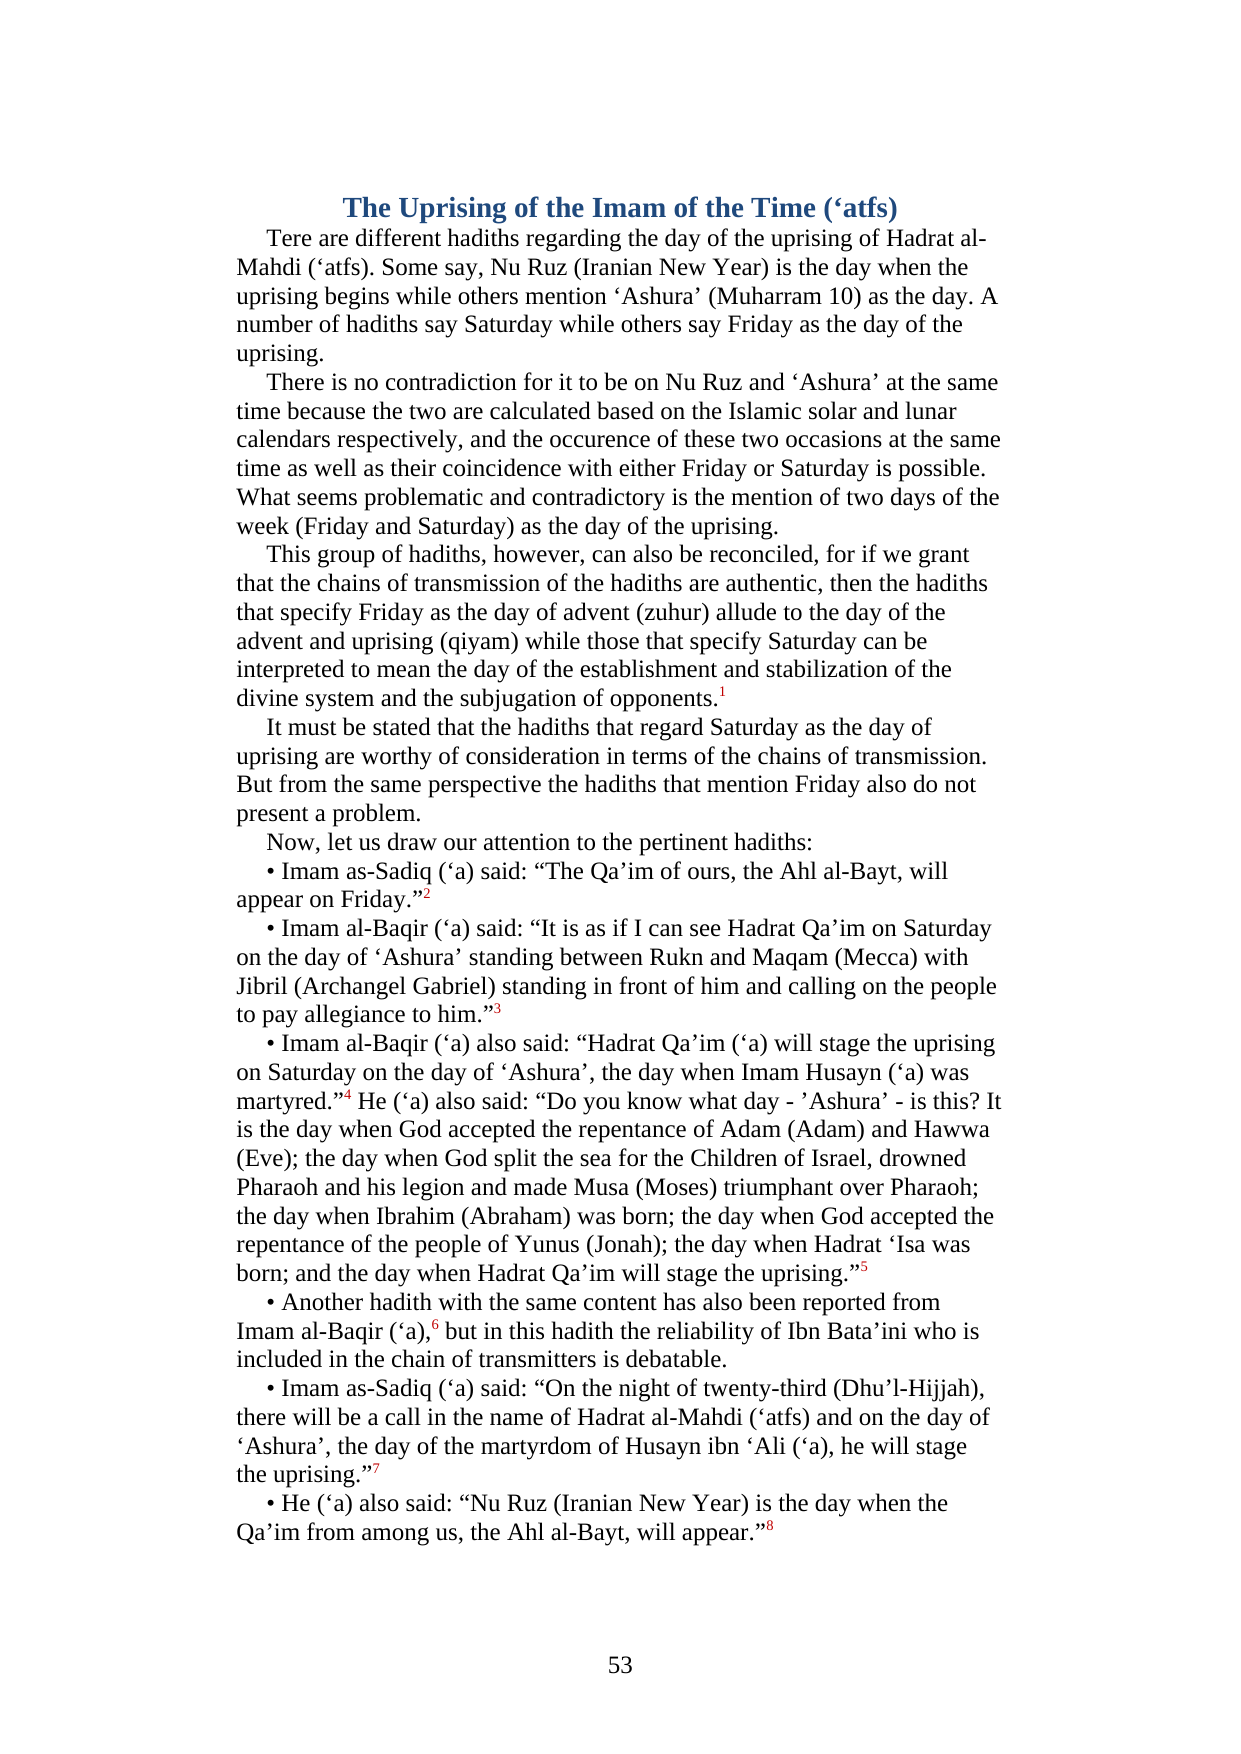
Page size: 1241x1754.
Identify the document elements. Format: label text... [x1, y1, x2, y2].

text • Imam al-Baqir (‘a) also said: “Hadrat Qa’im (‘a) will stage the uprising on Saturday on the day of ‘Ashura’, the day when Imam Husayn (‘a) was martyred.”4 He (‘a) also said: “Do you know what day - ’Ashura’ - is this? It is the day when God accepted the repentance of Adam (Adam) and Hawwa (Eve); the day when God split the sea for the Children of Israel, drowned Pharaoh and his legion and made Musa (Moses) triumphant over Pharaoh; the day when Ibrahim (Abraham) was born; the day when God accepted the repentance of the people of Yunus (Jonah); the day when Hadrat ‘Isa was born; and the day when Hadrat Qa’im will stage the uprising.”5 [236, 1028, 1004, 1287]
subtitle The Uprising of the Imam of the Time (‘atfs) [236, 190, 1004, 223]
text It must be stated that the hadiths that regard Saturday as the day of uprising are worthy of consideration in terms of the chains of transmission. But from the same perspective the hadiths that mention Friday also do not present a problem. [236, 712, 1004, 827]
text • Another hadith with the same content has also been reported from Imam al-Baqir (‘a),6 but in this hadith the reliability of Ibn Bata’ini who is included in the chain of transmitters is debatable. [236, 1287, 1004, 1373]
text • Imam as-Sadiq (‘a) said: “On the night of twenty-third (Dhu’l-Hijjah), there will be a call in the name of Hadrat al-Mahdi (‘atfs) and on the day of ‘Ashura’, the day of the martyrdom of Husayn ibn ‘Ali (‘a), he will stage the uprising.”7 [236, 1373, 1004, 1488]
text • He (‘a) also said: “Nu Ruz (Iranian New Year) is the day when the Qa’im from among us, the Ahl al-Bayt, will appear.”8 [236, 1488, 1004, 1546]
text There is no contradiction for it to be on Nu Ruz and ‘Ashura’ at the same time because the two are calculated based on the Islamic solar and lunar calendars respectively, and the occurence of these two occasions at the same time as well as their coincidence with either Friday or Saturday is possible. What seems problematic and contradictory is the mention of two days of the week (Friday and Saturday) as the day of the uprising. [236, 367, 1004, 539]
text This group of hadiths, however, can also be reconciled, for if we grant that the chains of transmission of the hadiths are authentic, then the hadiths that specify Friday as the day of advent (zuhur) allude to the day of the advent and uprising (qiyam) while those that specify Saturday can be interpreted to mean the day of the establishment and stabilization of the divine system and the subjugation of opponents.1 [236, 539, 1004, 712]
text Now, let us draw our attention to the pertinent hadiths: [236, 827, 1004, 856]
text • Imam al-Baqir (‘a) said: “It is as if I can see Hadrat Qa’im on Saturday on the day of ‘Ashura’ standing between Rukn and Maqam (Mecca) with Jibril (Archangel Gabriel) standing in front of him and calling on the people to pay allegiance to him.”3 [236, 913, 1004, 1028]
text Tere are different hadiths regarding the day of the uprising of Hadrat al-Mahdi (‘atfs). Some say, Nu Ruz (Iranian New Year) is the day when the uprising begins while others mention ‘Ashura’ (Muharram 10) as the day. A number of hadiths say Saturday while others say Friday as the day of the uprising. [236, 223, 1004, 367]
text • Imam as-Sadiq (‘a) said: “The Qa’im of ours, the Ahl al-Bayt, will appear on Friday.”2 [236, 856, 1004, 913]
